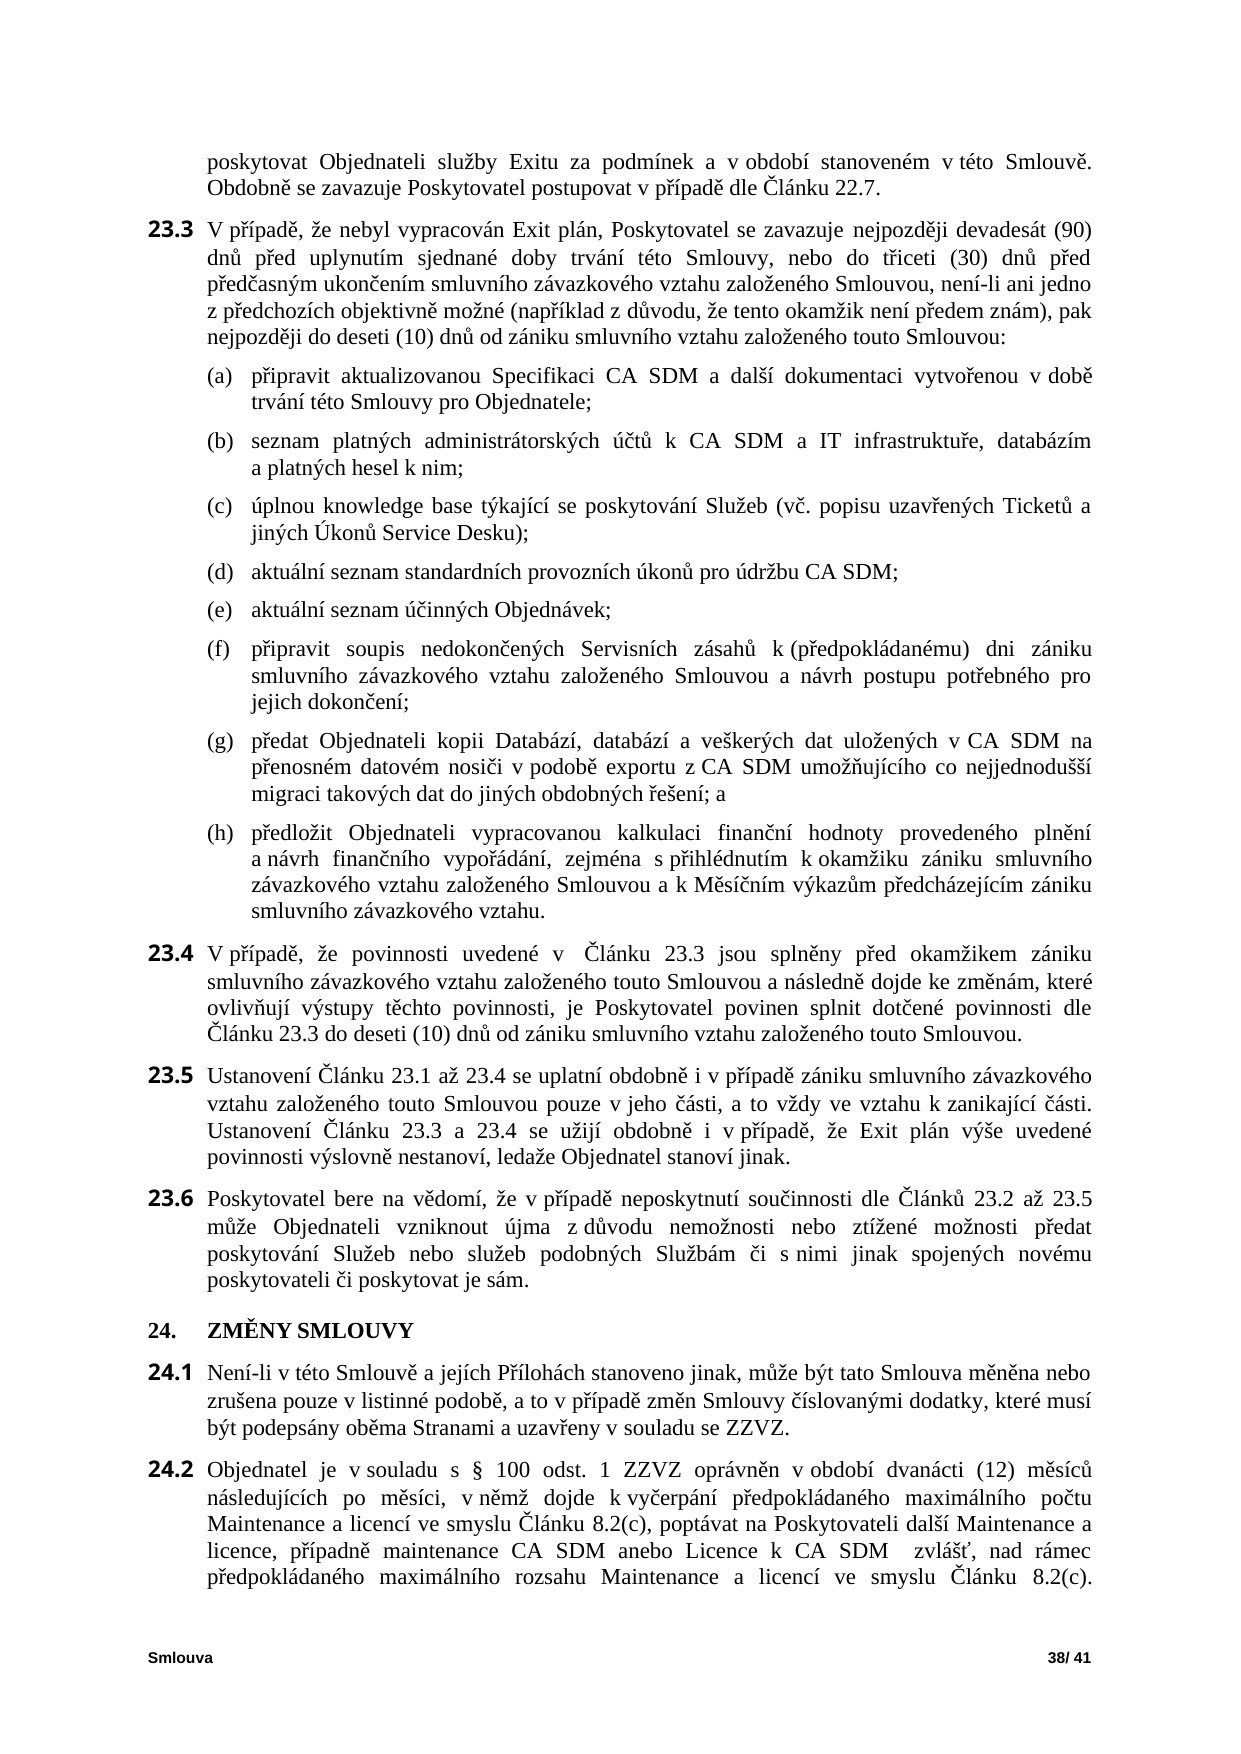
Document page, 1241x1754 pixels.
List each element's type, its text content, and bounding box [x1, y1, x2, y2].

text aktuální seznam účinných Objednávek; [207, 597, 1092, 623]
text úplnou knowledge base týkající se poskytování Služeb (vč. popisu uzavřených Ticketů a jiných Úkonů Service Desku); [207, 492, 1092, 545]
text předat Objednateli kopii Databází, databází a veškerých dat uložených v CA SDM na přenosném datovém nosiči v podobě exportu z CA SDM umožňujícího co nejjednodušší migraci takových dat do jiných obdobných řešení; a [207, 727, 1092, 806]
text Ustanovení Článku 23.1 až 23.4 se uplatní obdobně i v případě zániku smluvního závazkového vztahu založeného touto Smlouvou pouze v jeho části, a to vždy ve vztahu k zanikající části. Ustanovení Článku 23.3 a 23.4 se užijí obdobně i v případě, že Exit plán výše uvedené povinnosti výslovně nestanoví, ledaže Objednatel stanoví jinak. [148, 1059, 1092, 1169]
text aktuální seznam standardních provozních úkonů pro údržbu CA SDM; [207, 558, 1092, 584]
text seznam platných administrátorských účtů k CA SDM a IT infrastruktuře, databázím a platných hesel k nim; [207, 427, 1092, 480]
subtitle Změny Smlouvy [148, 1317, 1092, 1344]
text V případě, že nebyl vypracován Exit plán, Poskytovatel se zavazuje nejpozději devadesát (90) dnů před uplynutím sjednané doby trvání této Smlouvy, nebo do třiceti (30) dnů před předčasným ukončením smluvního závazkového vztahu založeného Smlouvou, není-li ani jedno z předchozích objektivně možné (například z důvodu, že tento okamžik není předem znám), pak nejpozději do deseti (10) dnů od zániku smluvního vztahu založeného touto Smlouvou: [148, 213, 1092, 349]
text V případě, že povinnosti uvedené v Článku 23.3 jsou splněny před okamžikem zániku smluvního závazkového vztahu založeného touto Smlouvou a následně dojde ke změnám, které ovlivňují výstupy těchto povinnosti, je Poskytovatel povinen splnit dotčené povinnosti dle Článku 23.3 do deseti (10) dnů od zániku smluvního vztahu založeného touto Smlouvou. [148, 936, 1092, 1047]
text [148, 1453, 1092, 1589]
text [148, 148, 1092, 200]
text Poskytovatel bere na vědomí, že v případě neposkytnutí součinnosti dle Článků 23.2 až 23.5 může Objednateli vzniknout újma z důvodu nemožnosti nebo ztížené možnosti předat poskytování Služeb nebo služeb podobných Službám či s nimi jinak spojených novému poskytovateli či poskytovat je sám. [148, 1182, 1092, 1292]
text předložit Objednateli vypracovanou kalkulaci finanční hodnoty provedeného plnění a návrh finančního vypořádání, zejména s přihlédnutím k okamžiku zániku smluvního závazkového vztahu založeného Smlouvou a k Měsíčním výkazům předcházejícím zániku smluvního závazkového vztahu. [207, 818, 1092, 924]
text připravit aktualizovanou Specifikaci CA SDM a další dokumentaci vytvořenou v době trvání této Smlouvy pro Objednatele; [207, 362, 1092, 415]
text Není-li v této Smlouvě a jejích Přílohách stanoveno jinak, může být tato Smlouva měněna nebo zrušena pouze v listinné podobě, a to v případě změn Smlouvy číslovanými dodatky, které musí být podepsány oběma Stranami a uzavřeny v souladu se ZZVZ. [148, 1356, 1092, 1440]
text připravit soupis nedokončených Servisních zásahů k (předpokládanému) dni zániku smluvního závazkového vztahu založeného Smlouvou a návrh postupu potřebného pro jejich dokončení; [207, 635, 1092, 714]
